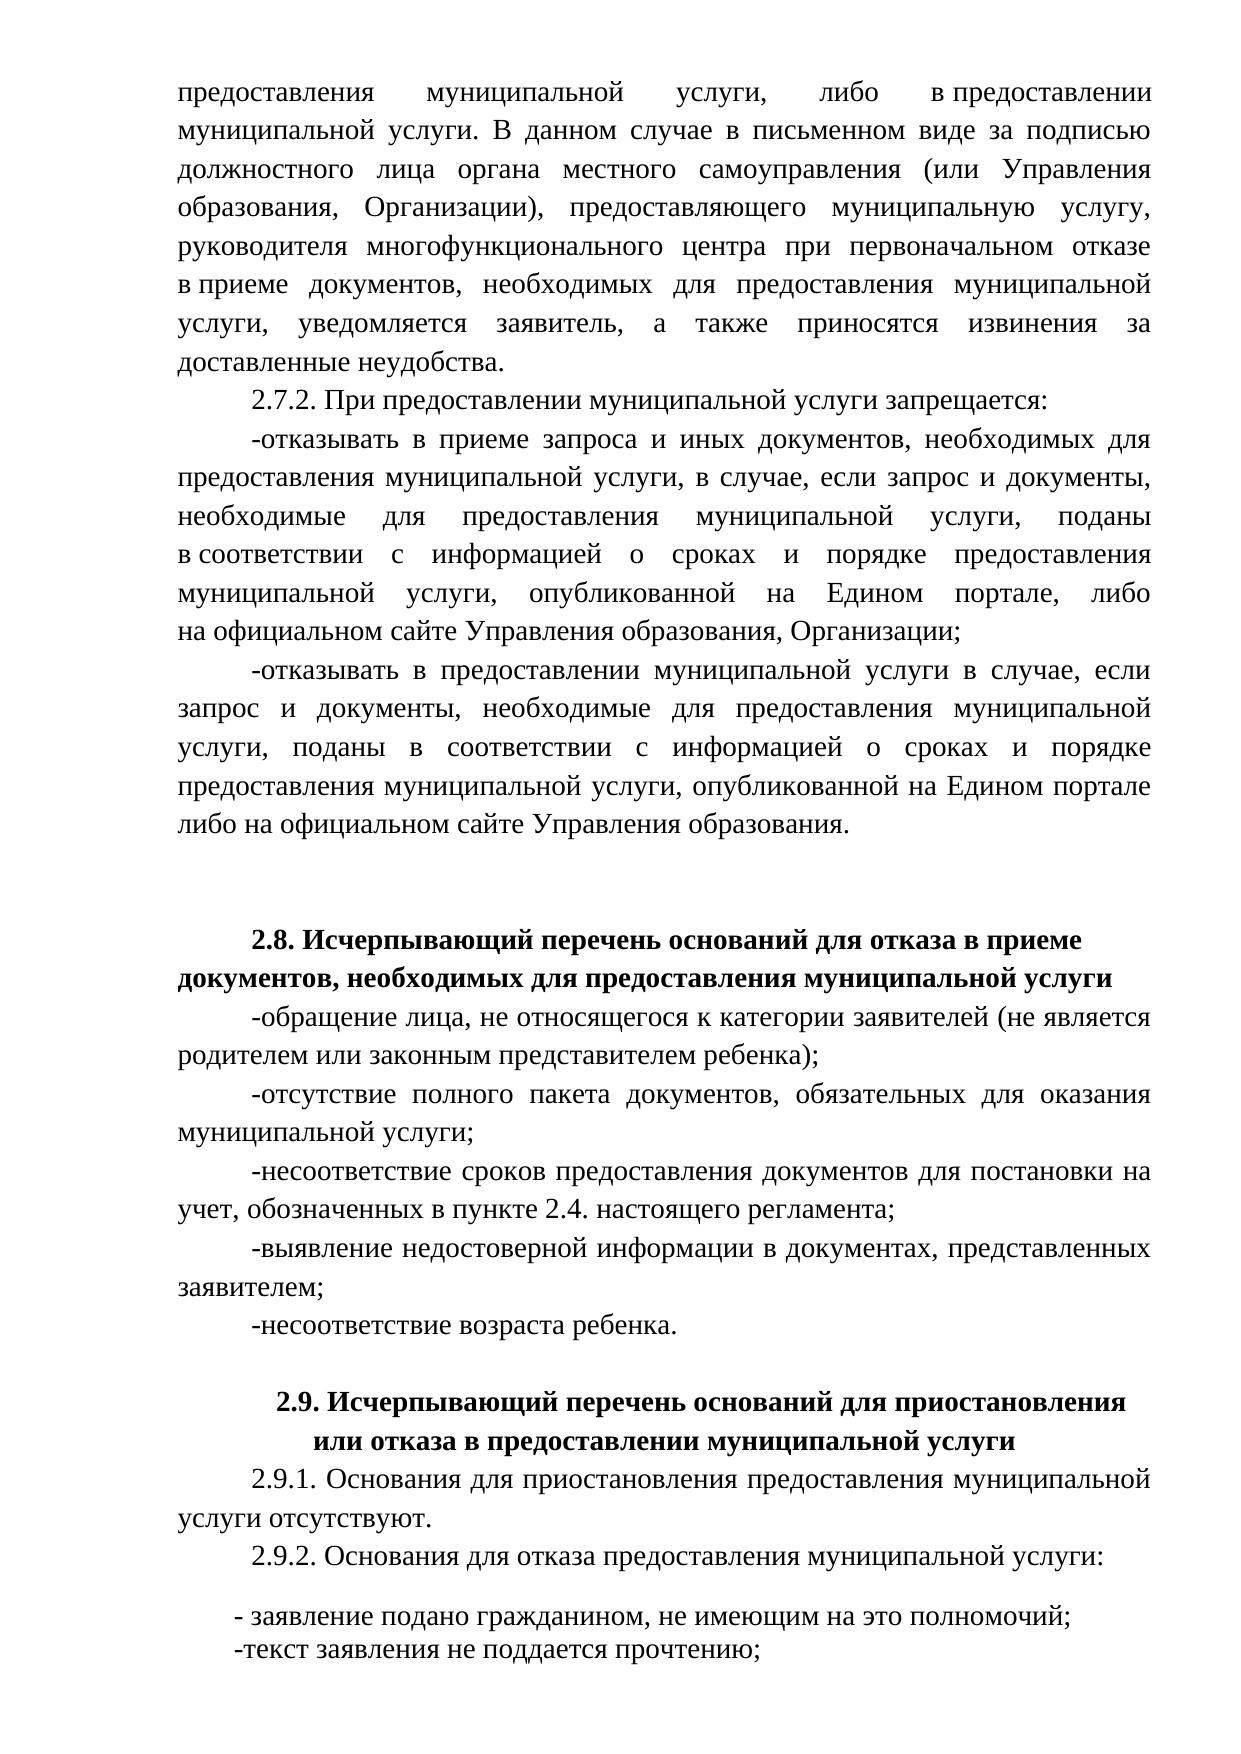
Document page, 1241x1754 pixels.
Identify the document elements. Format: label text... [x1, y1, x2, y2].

text -обращение лица, не относящегося к категории заявителей (не является родителем или законным представителем ребенка); [177, 999, 1152, 1071]
text -несоответствие возраста ребенка. [177, 1307, 1152, 1341]
text 2.9.1. Основания для приостановления предоставления муниципальной услуги отсутствуют. [177, 1461, 1152, 1533]
text 2.7.2. При предоставлении муниципальной услуги запрещается: [177, 382, 1152, 416]
text 2.9. Исчерпывающий перечень оснований для приостановления или отказа в предоставлении муниципальной услуги [177, 1384, 1152, 1456]
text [177, 74, 1152, 377]
text - заявление подано гражданином, не имеющим на это полномочий; [177, 1598, 1152, 1631]
text -текст заявления не поддается прочтению; [177, 1631, 1152, 1665]
text 2.8. Исчерпывающий перечень оснований для отказа в приеме документов, необходимых для предоставления муниципальной услуги [177, 922, 1152, 994]
text -несоответствие сроков предоставления документов для постановки на учет, обозначенных в пункте 2.4. настоящего регламента; [177, 1153, 1152, 1225]
text -отсутствие полного пакета документов, обязательных для оказания муниципальной услуги; [177, 1076, 1152, 1148]
text -отказывать в приеме запроса и иных документов, необходимых для предоставления муниципальной услуги, в случае, если запрос и документы, необходимые для предоставления муниципальной услуги, поданы в соответствии с информацией о сроках и порядке предоставления муниципальной услуги, опубликованной на Едином портале, либо на официальном сайте Управления образования, Организации; [177, 421, 1152, 647]
text -отказывать в предоставлении муниципальной услуги в случае, если запрос и документы, необходимые для предоставления муниципальной услуги, поданы в соответствии с информацией о сроках и порядке предоставления муниципальной услуги, опубликованной на Едином портале либо на официальном сайте Управления образования. [177, 652, 1152, 840]
text 2.9.2. Основания для отказа предоставления муниципальной услуги: [177, 1538, 1152, 1572]
text -выявление недостоверной информации в документах, представленных заявителем; [177, 1230, 1152, 1302]
